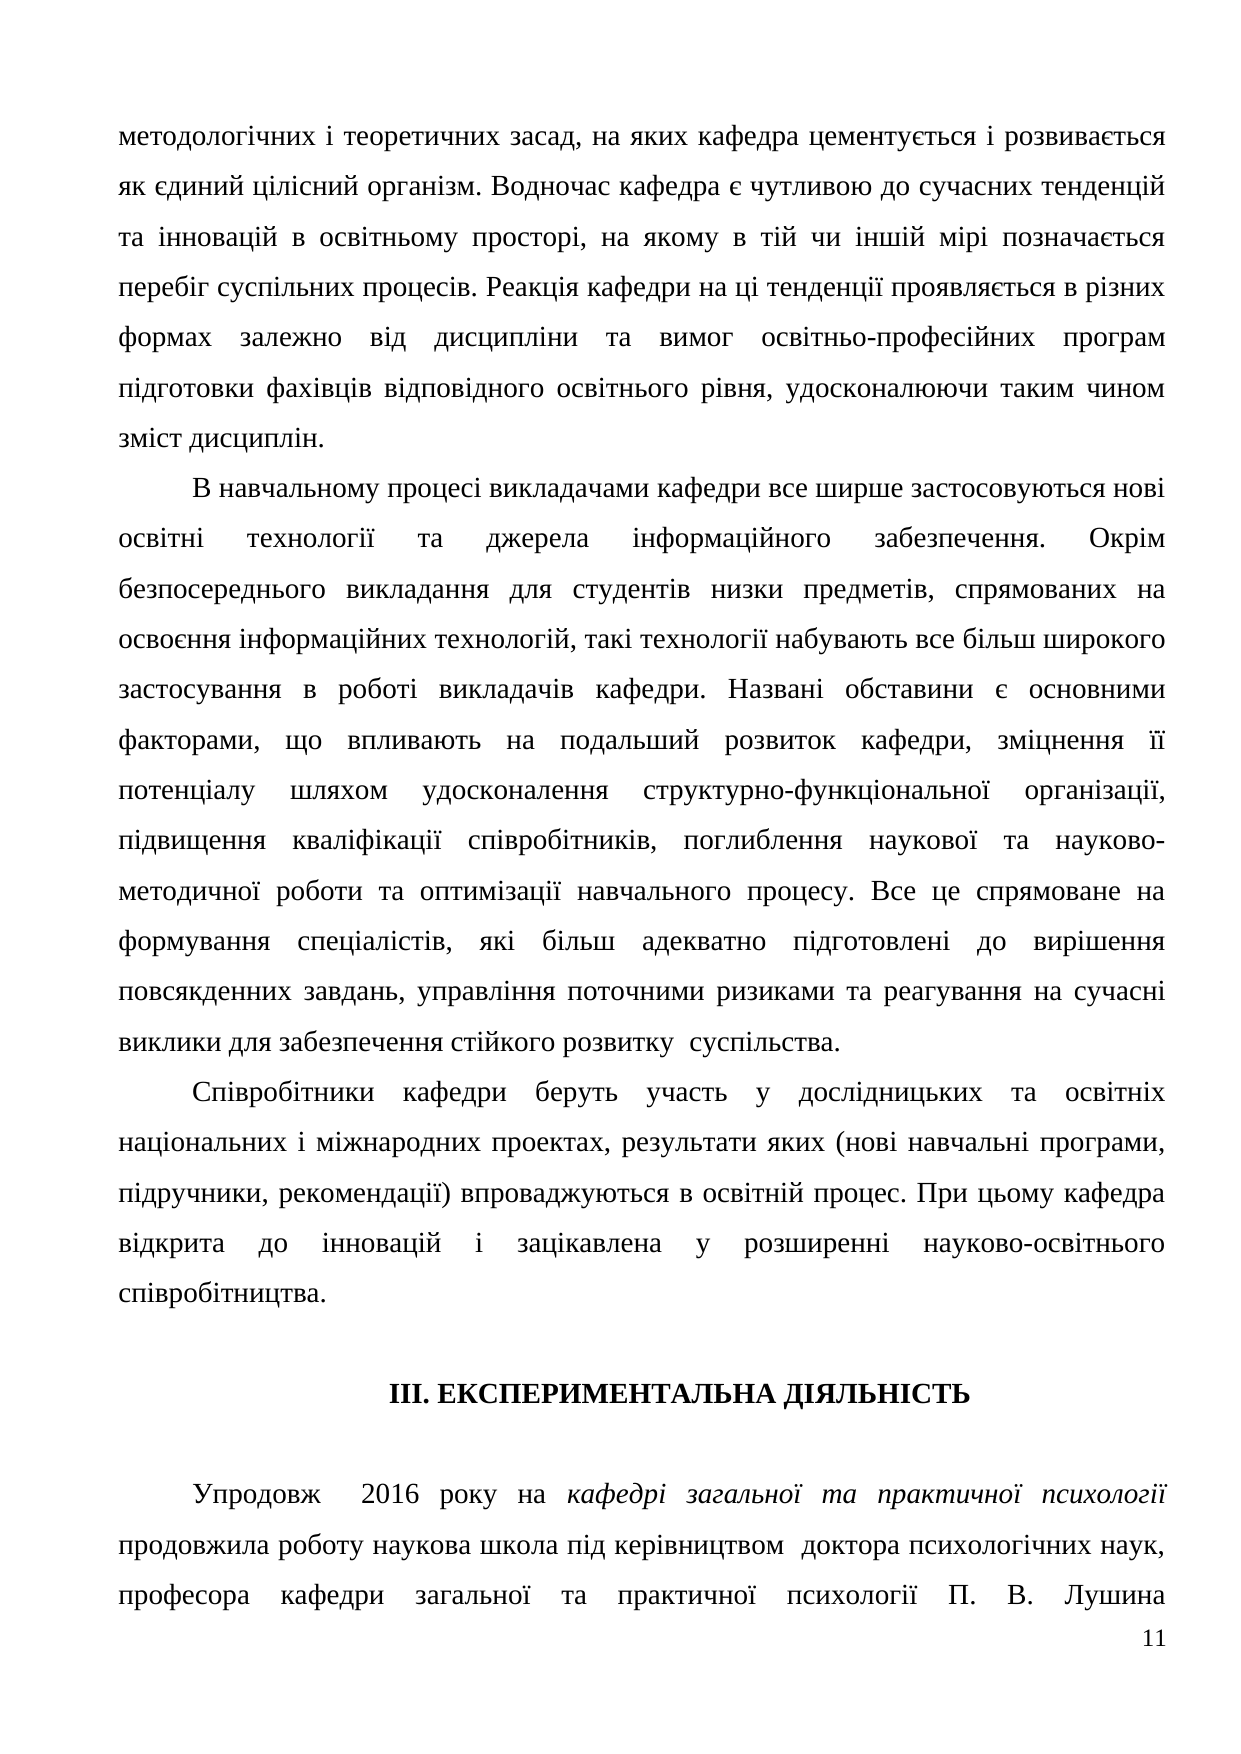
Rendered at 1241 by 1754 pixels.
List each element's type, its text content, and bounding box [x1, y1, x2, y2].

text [118, 1477, 1167, 1611]
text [118, 118, 1167, 453]
text В навчальному процесі викладачами кафедри все ширше застосовуються нові освітні технології та джерела інформаційного забезпечення. Окрім безпосереднього викладання для студентів низки предметів, спрямованих на освоєння інформаційних технологій, такі технології набувають все більш широкого застосування в роботі викладачів кафедри. Названі обставини є основними факторами, що впливають на подальший розвиток кафедри, зміцнення її потенціалу шляхом удосконалення структурно-функціональної організації, підвищення кваліфікації співробітників, поглиблення наукової та науково-методичної роботи та оптимізації навчального процесу. Все це спрямоване на формування спеціалістів, які більш адекватно підготовлені до вирішення повсякденних завдань, управління поточними ризиками та реагування на сучасні виклики для забезпечення стійкого розвитку суспільства. [118, 470, 1167, 1057]
text Співробітники кафедри беруть участь у дослідницьких та освітніх національних і міжнародних проектах, результати яких (нові навчальні програми, підручники, рекомендації) впроваджуються в освітній процес. При цьому кафедра відкрита до інновацій і зацікавлена у розширенні науково-освітнього співробітництва. [118, 1074, 1167, 1309]
list ІІІ. ЕКСПЕРИМЕНТАЛЬНА ДІЯЛЬНІСТЬ [193, 1376, 1167, 1409]
